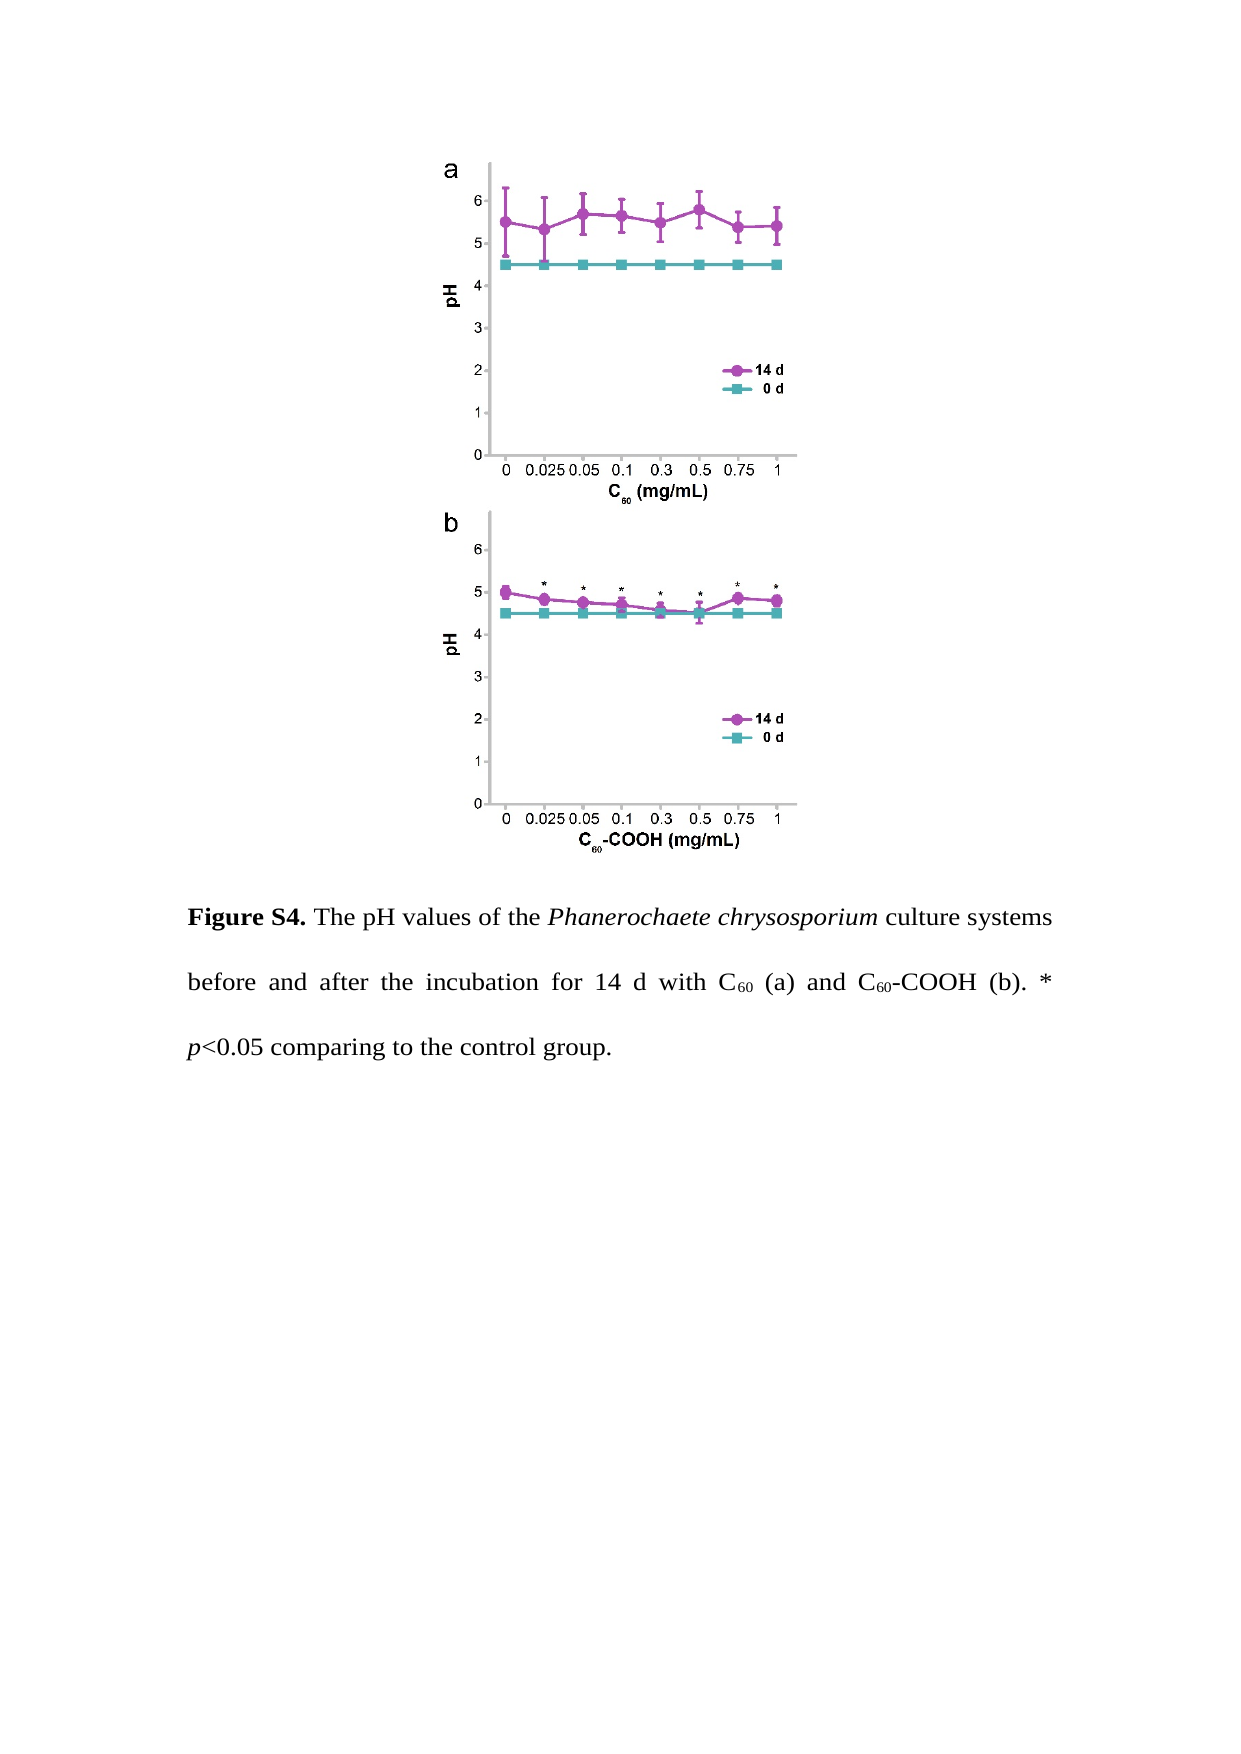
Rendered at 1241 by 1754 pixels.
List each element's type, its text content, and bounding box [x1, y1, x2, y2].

picture [442, 162, 798, 853]
text Figure S4. The pH values of the Phanerochaete chrysosporium culture systems before and after the incubation for 14 d with C60 (a) and C60-COOH (b). * p<0.05 comparing to the control group. [187, 900, 1053, 1062]
